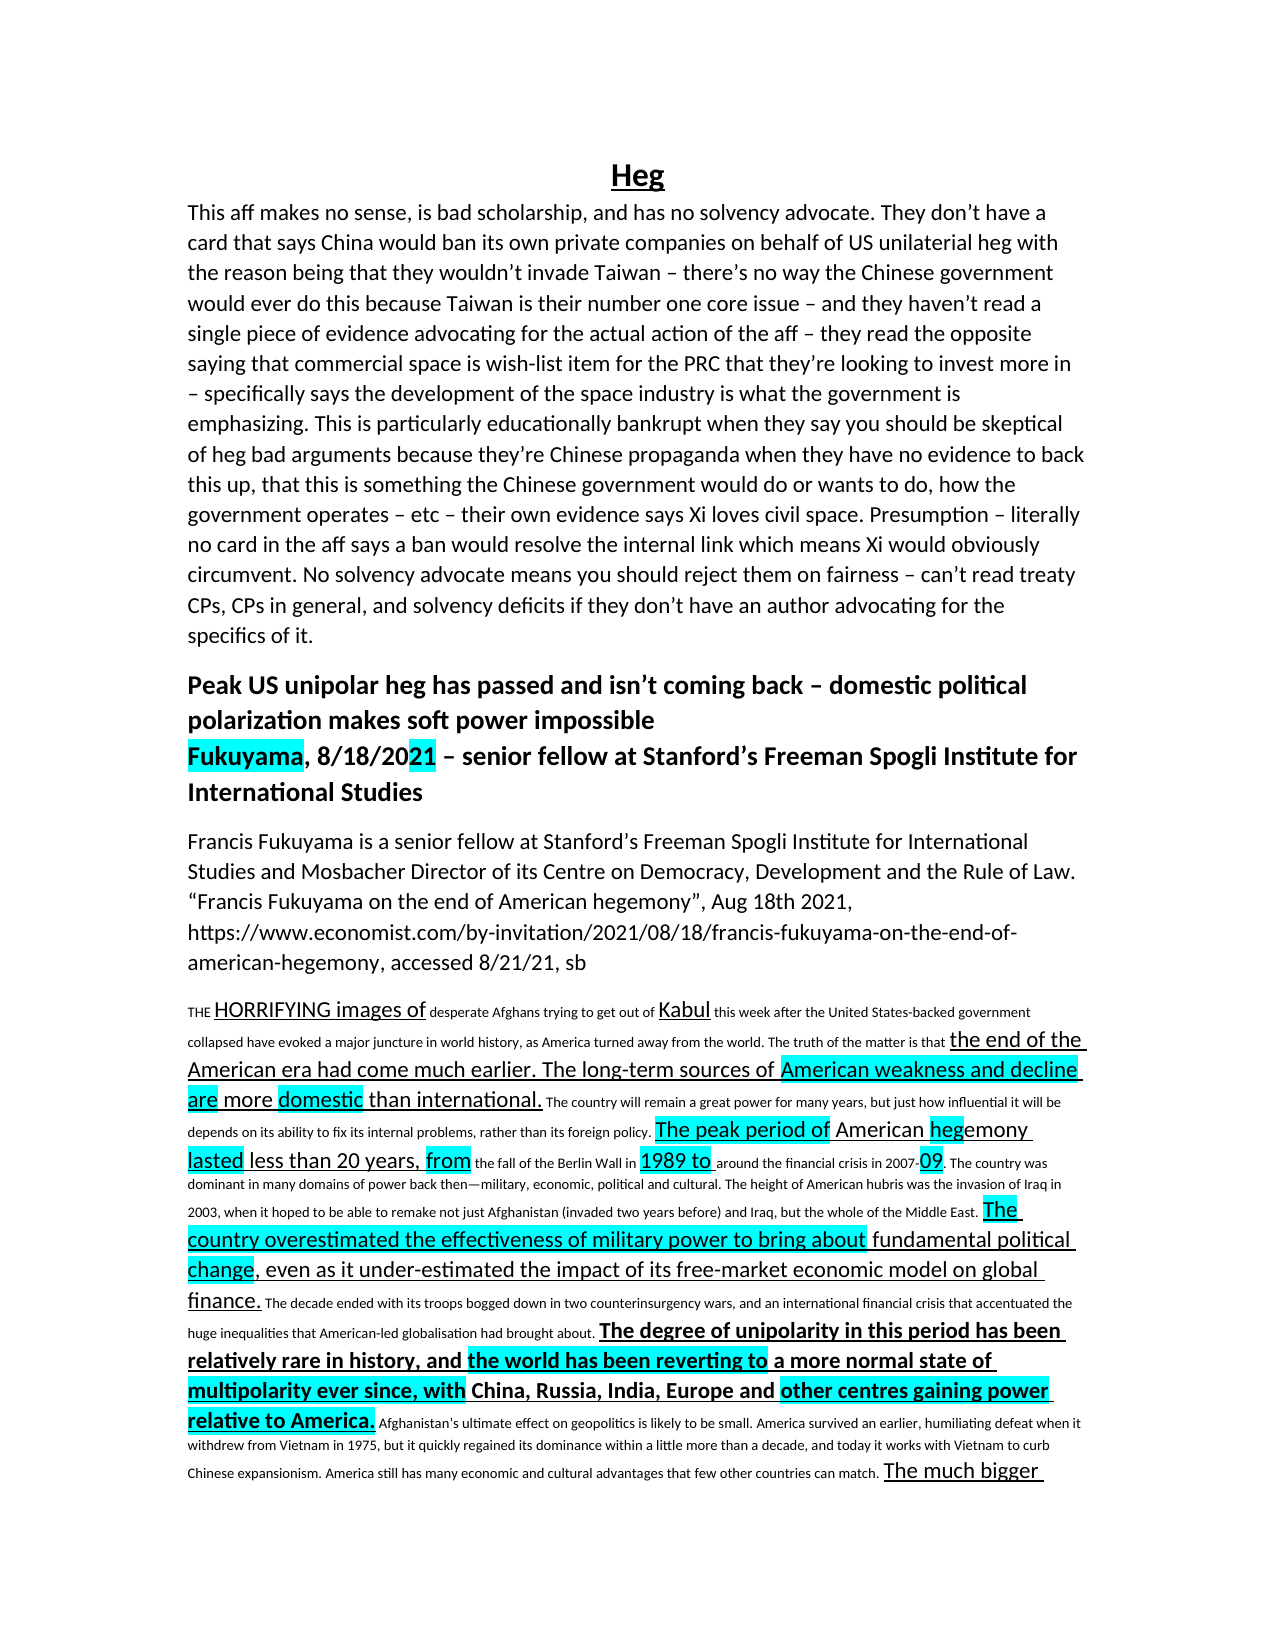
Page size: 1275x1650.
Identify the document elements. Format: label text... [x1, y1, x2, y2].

text Fukuyama, 8/18/2021 – senior fellow at Stanford’s Freeman Spogli Institute for International Studies [187, 739, 1087, 808]
subtitle Heg [187, 154, 1087, 195]
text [187, 995, 1087, 1484]
subtitle Peak US unipolar heg has passed and isn’t coming back – domestic political polarization makes soft power impossible [187, 668, 1087, 737]
text Francis Fukuyama is a senior fellow at Stanford’s Freeman Spogli Institute for International Studies and Mosbacher Director of its Centre on Democracy, Development and the Rule of Law. “Francis Fukuyama on the end of American hegemony”, Aug 18th 2021, https://www.economist.com/by-invitation/2021/08/18/francis-fukuyama-on-the-end-of-american-hegemony, accessed 8/21/21, sb [187, 827, 1087, 976]
text This aff makes no sense, is bad scholarship, and has no solvency advocate. They don’t have a card that says China would ban its own private companies on behalf of US unilaterial heg with the reason being that they wouldn’t invade Taiwan – there’s no way the Chinese government would ever do this because Taiwan is their number one core issue – and they haven’t read a single piece of evidence advocating for the actual action of the aff – they read the opposite saying that commercial space is wish-list item for the PRC that they’re looking to invest more in – specifically says the development of the space industry is what the government is emphasizing. This is particularly educationally bankrupt when they say you should be skeptical of heg bad arguments because they’re Chinese propaganda when they have no evidence to back this up, that this is something the Chinese government would do or wants to do, how the government operates – etc – their own evidence says Xi loves civil space. Presumption – literally no card in the aff says a ban would resolve the internal link which means Xi would obviously circumvent. No solvency advocate means you should reject them on fairness – can’t read treaty CPs, CPs in general, and solvency deficits if they don’t have an author advocating for the specifics of it. [187, 198, 1087, 649]
